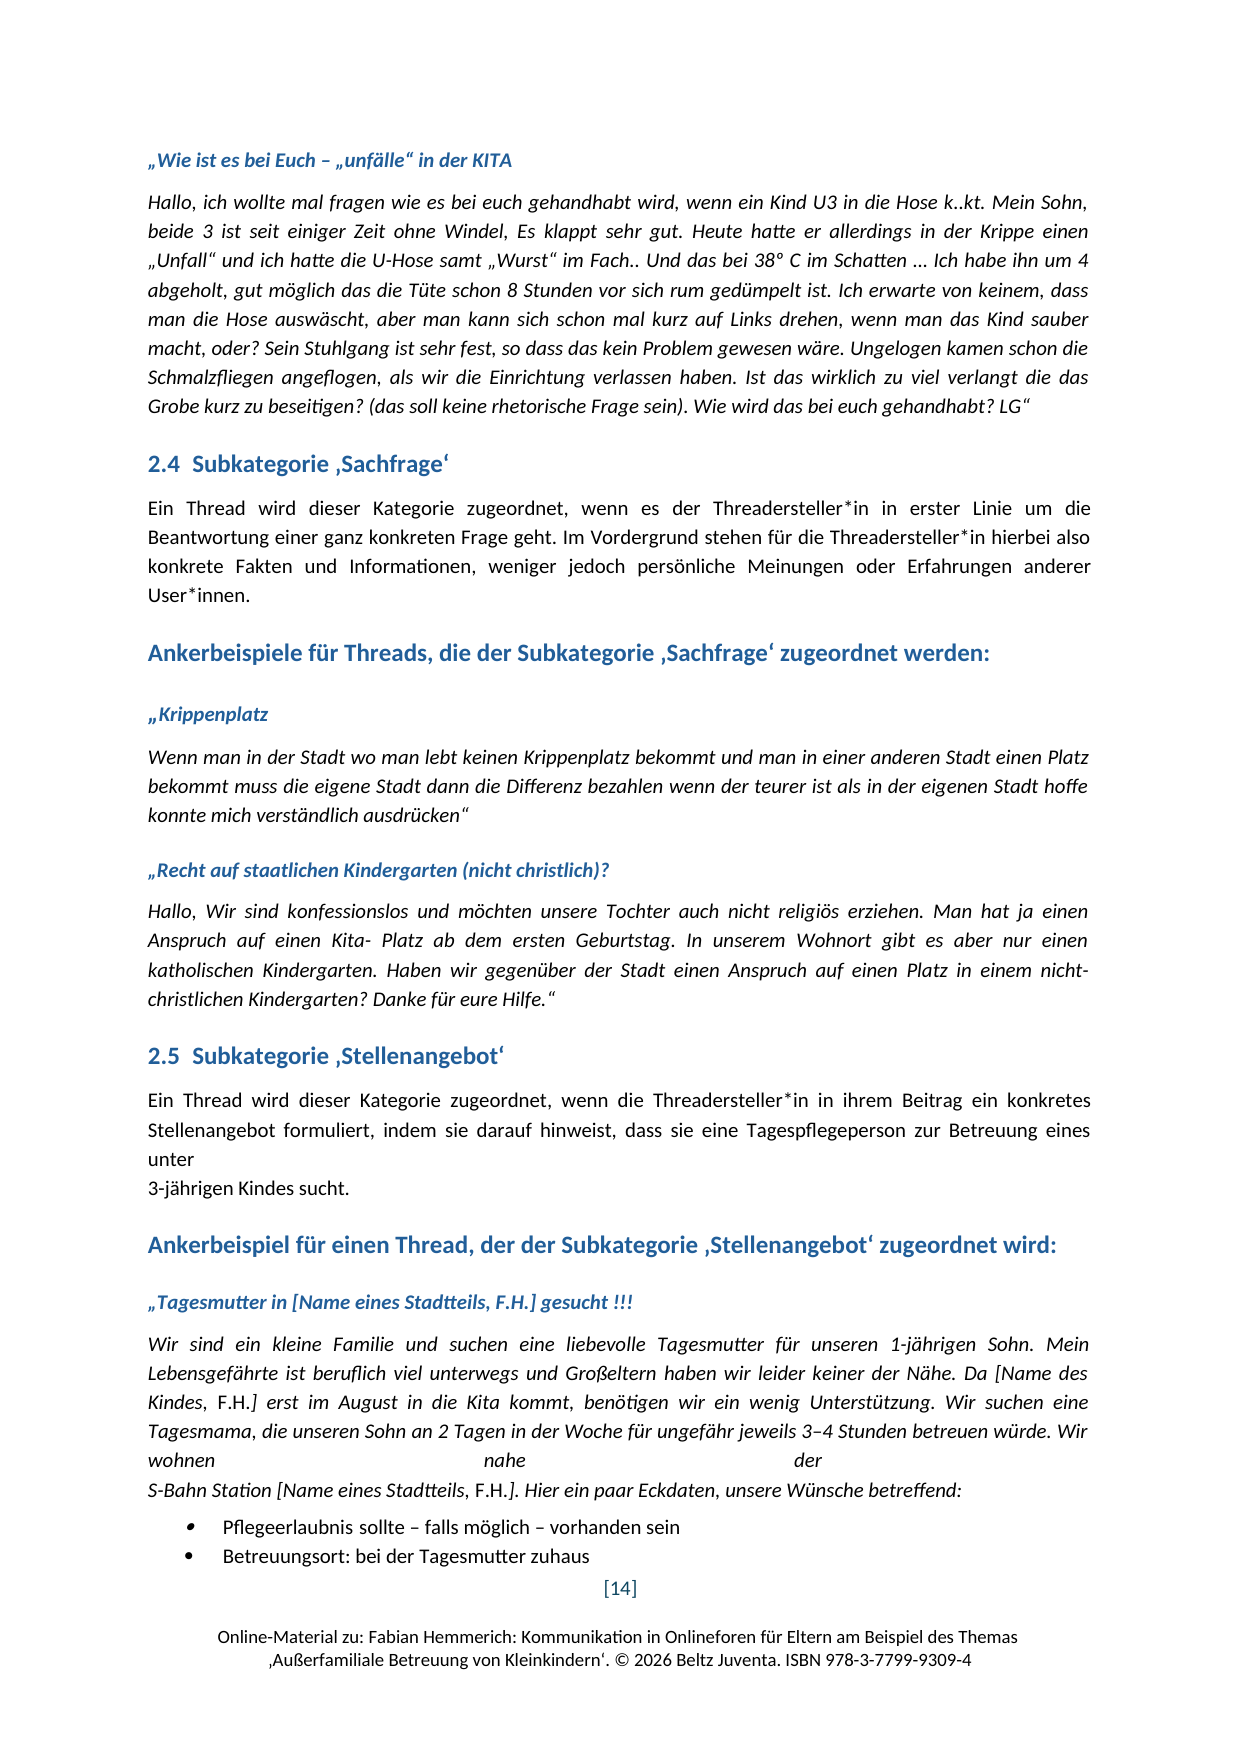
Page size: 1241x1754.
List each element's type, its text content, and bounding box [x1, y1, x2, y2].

subtitle „Wie ist es bei Euch – „unfälle“ in der KITA [148, 148, 1092, 173]
text Ein Thread wird dieser Kategorie zugeordnet, wenn es der Threadersteller*in in erster Linie um die Beantwortung einer ganz konkreten Frage geht. Im Vordergrund stehen für die Threadersteller*in hierbei also konkrete Fakten und Informationen, weniger jedoch persönliche Meinungen oder Erfahrungen anderer User*innen. [148, 495, 1092, 608]
subtitle „Krippenplatz [148, 697, 1092, 727]
subtitle „Recht auf staatlichen Kindergarten (nicht christlich)? [148, 857, 1092, 882]
list Betreuungsort: bei der Tagesmutter zuhaus [185, 1543, 1092, 1569]
subtitle Ankerbeispiele für Threads, die der Subkategorie ‚Sachfrage‘ zugeordnet werden: [148, 637, 1092, 667]
subtitle 2.4 Subkategorie ‚Sachfrage‘ [148, 448, 1092, 478]
text Ein Thread wird dieser Kategorie zugeordnet, wenn die Threadersteller*in in ihrem Beitrag ein konkretes Stellenangebot formuliert, indem sie darauf hinweist, dass sie eine Tagespflegeperson zur Betreuung eines unter 3-jährigen Kindes sucht. [148, 1088, 1092, 1201]
text Hallo, ich wollte mal fragen wie es bei euch gehandhabt wird, wenn ein Kind U3 in die Hose k..kt. Mein Sohn, beide 3 ist seit einiger Zeit ohne Windel, Es klappt sehr gut. Heute hatte er allerdings in der Krippe einen „Unfall“ und ich hatte die U-Hose samt „Wurst“ im Fach.. Und das bei 38º C im Schatten … Ich habe ihn um 4 abgeholt, gut möglich das die Tüte schon 8 Stunden vor sich rum gedümpelt ist. Ich erwarte von keinem, dass man die Hose auswäscht, aber man kann sich schon mal kurz auf Links drehen, wenn man das Kind sauber macht, oder? Sein Stuhlgang ist sehr fest, so dass das kein Problem gewesen wäre. Ungelogen kamen schon die Schmalzfliegen angeflogen, als wir die Einrichtung verlassen haben. Ist das wirklich zu viel verlangt die das Grobe kurz zu beseitigen? (das soll keine rhetorische Frage sein). Wie wird das bei euch gehandhabt? LG“ [148, 189, 1092, 419]
text Wir sind ein kleine Familie und suchen eine liebevolle Tagesmutter für unseren 1-jährigen Sohn. Mein Lebensgefährte ist beruflich viel unterwegs und Großeltern haben wir leider keiner der Nähe. Da [Name des Kindes, F.H.] erst im August in die Kita kommt, benötigen wir ein wenig Unterstützung. Wir suchen eine Tagesmama, die unseren Sohn an 2 Tagen in der Woche für ungefähr jeweils 3–4 Stunden betreuen würde. Wir wohnen nahe der S-Bahn Station [Name eines Stadtteils, F.H.]. Hier ein paar Eckdaten, unsere Wünsche betreffend: [148, 1331, 1092, 1502]
text Hallo, Wir sind konfessionslos und möchten unsere Tochter auch nicht religiös erziehen. Man hat ja einen Anspruch auf einen Kita- Platz ab dem ersten Geburtstag. In unserem Wohnort gibt es aber nur einen katholischen Kindergarten. Haben wir gegenüber der Stadt einen Anspruch auf einen Platz in einem nicht-christlichen Kindergarten? Danke für eure Hilfe.“ [148, 898, 1092, 1011]
list Pflegeerlaubnis sollte – falls möglich – vorhanden sein [185, 1514, 1092, 1540]
text Wenn man in der Stadt wo man lebt keinen Krippenplatz bekommt und man in einer anderen Stadt einen Platz bekommt muss die eigene Stadt dann die Differenz bezahlen wenn der teurer ist als in der eigenen Stadt hoffe konnte mich verständlich ausdrücken“ [148, 744, 1092, 828]
subtitle „Tagesmutter in [Name eines Stadtteils, F.H.] gesucht !!! [148, 1289, 1092, 1315]
subtitle Ankerbeispiel für einen Thread, der der Subkategorie ‚Stellenangebot‘ zugeordnet wird: [148, 1229, 1092, 1260]
subtitle 2.5 Subkategorie ‚Stellenangebot‘ [148, 1040, 1092, 1071]
